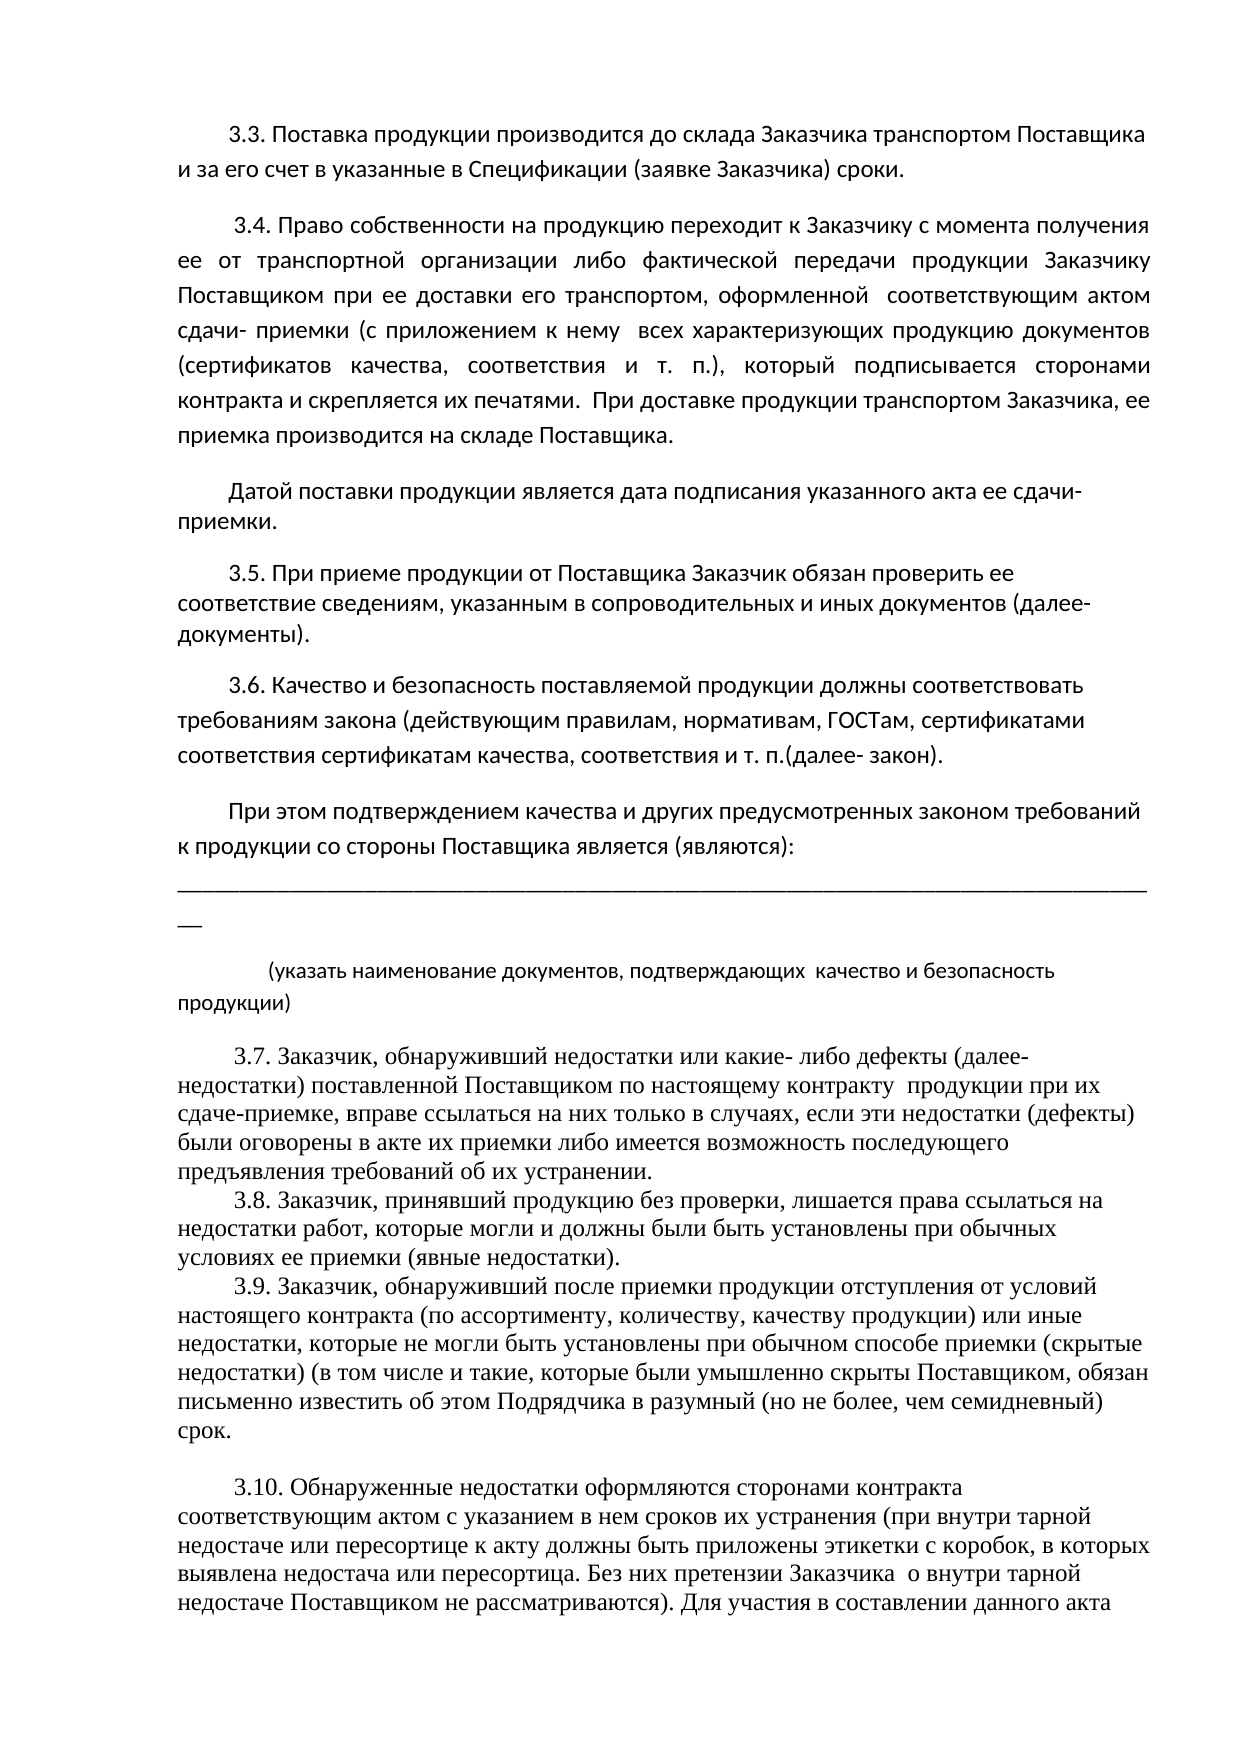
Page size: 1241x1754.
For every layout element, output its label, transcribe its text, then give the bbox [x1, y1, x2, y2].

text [177, 1472, 1152, 1616]
text При этом подтверждением качества и других предусмотренных законом требований к продукции со стороны Поставщика является (являются): ________________________________________________________________________________ [177, 795, 1152, 930]
text 3.6. Качество и безопасность поставляемой продукции должны соответствовать требованиям закона (действующим правилам, нормативам, ГОСТам, сертификатами соответствия сертификатам качества, соответствия и т. п.(далее- закон). [177, 669, 1152, 769]
text 3.9. Заказчик, обнаруживший после приемки продукции отступления от условий настоящего контракта (по ассортименту, количеству, качеству продукции) или иные недостатки, которые не могли быть установлены при обычном способе приемки (скрытые недостатки) (в том числе и такие, которые были умышленно скрыты Поставщиком, обязан письменно известить об этом Подрядчика в разумный (но не более, чем семидневный) срок. [177, 1271, 1152, 1443]
text 3.8. Заказчик, принявший продукцию без проверки, лишается права ссылаться на недостатки работ, которые могли и должны были быть установлены при обычных условиях ее приемки (явные недостатки). [177, 1185, 1152, 1271]
text 3.4. Право собственности на продукцию переходит к Заказчику с момента получения ее от транспортной организации либо фактической передачи продукции Заказчику Поставщиком при ее доставки его транспортом, оформленной соответствующим актом сдачи- приемки (с приложением к нему всех характеризующих продукцию документов (сертификатов качества, соответствия и т. п.), который подписывается сторонами контракта и скрепляется их печатями. При доставке продукции транспортом Заказчика, ее приемка производится на складе Поставщика. [177, 209, 1152, 449]
text 3.3. Поставка продукции производится до склада Заказчика транспортом Поставщика и за его счет в указанные в Спецификации (заявке Заказчика) сроки. [177, 118, 1152, 184]
text (указать наименование документов, подтверждающих качество и безопасность продукции) [177, 956, 1152, 1016]
text Датой поставки продукции является дата подписания указанного акта ее сдачи-приемки. [177, 475, 1152, 536]
text 3.7. Заказчик, обнаруживший недостатки или какие- либо дефекты (далее- недостатки) поставленной Поставщиком по настоящему контракту продукции при их сдаче-приемке, вправе ссылаться на них только в случаях, если эти недостатки (дефекты) были оговорены в акте их приемки либо имеется возможность последующего предъявления требований об их устранении. [177, 1041, 1152, 1185]
text 3.5. При приеме продукции от Поставщика Заказчик обязан проверить ее соответствие сведениям, указанным в сопроводительных и иных документов (далее- документы). [177, 557, 1152, 648]
